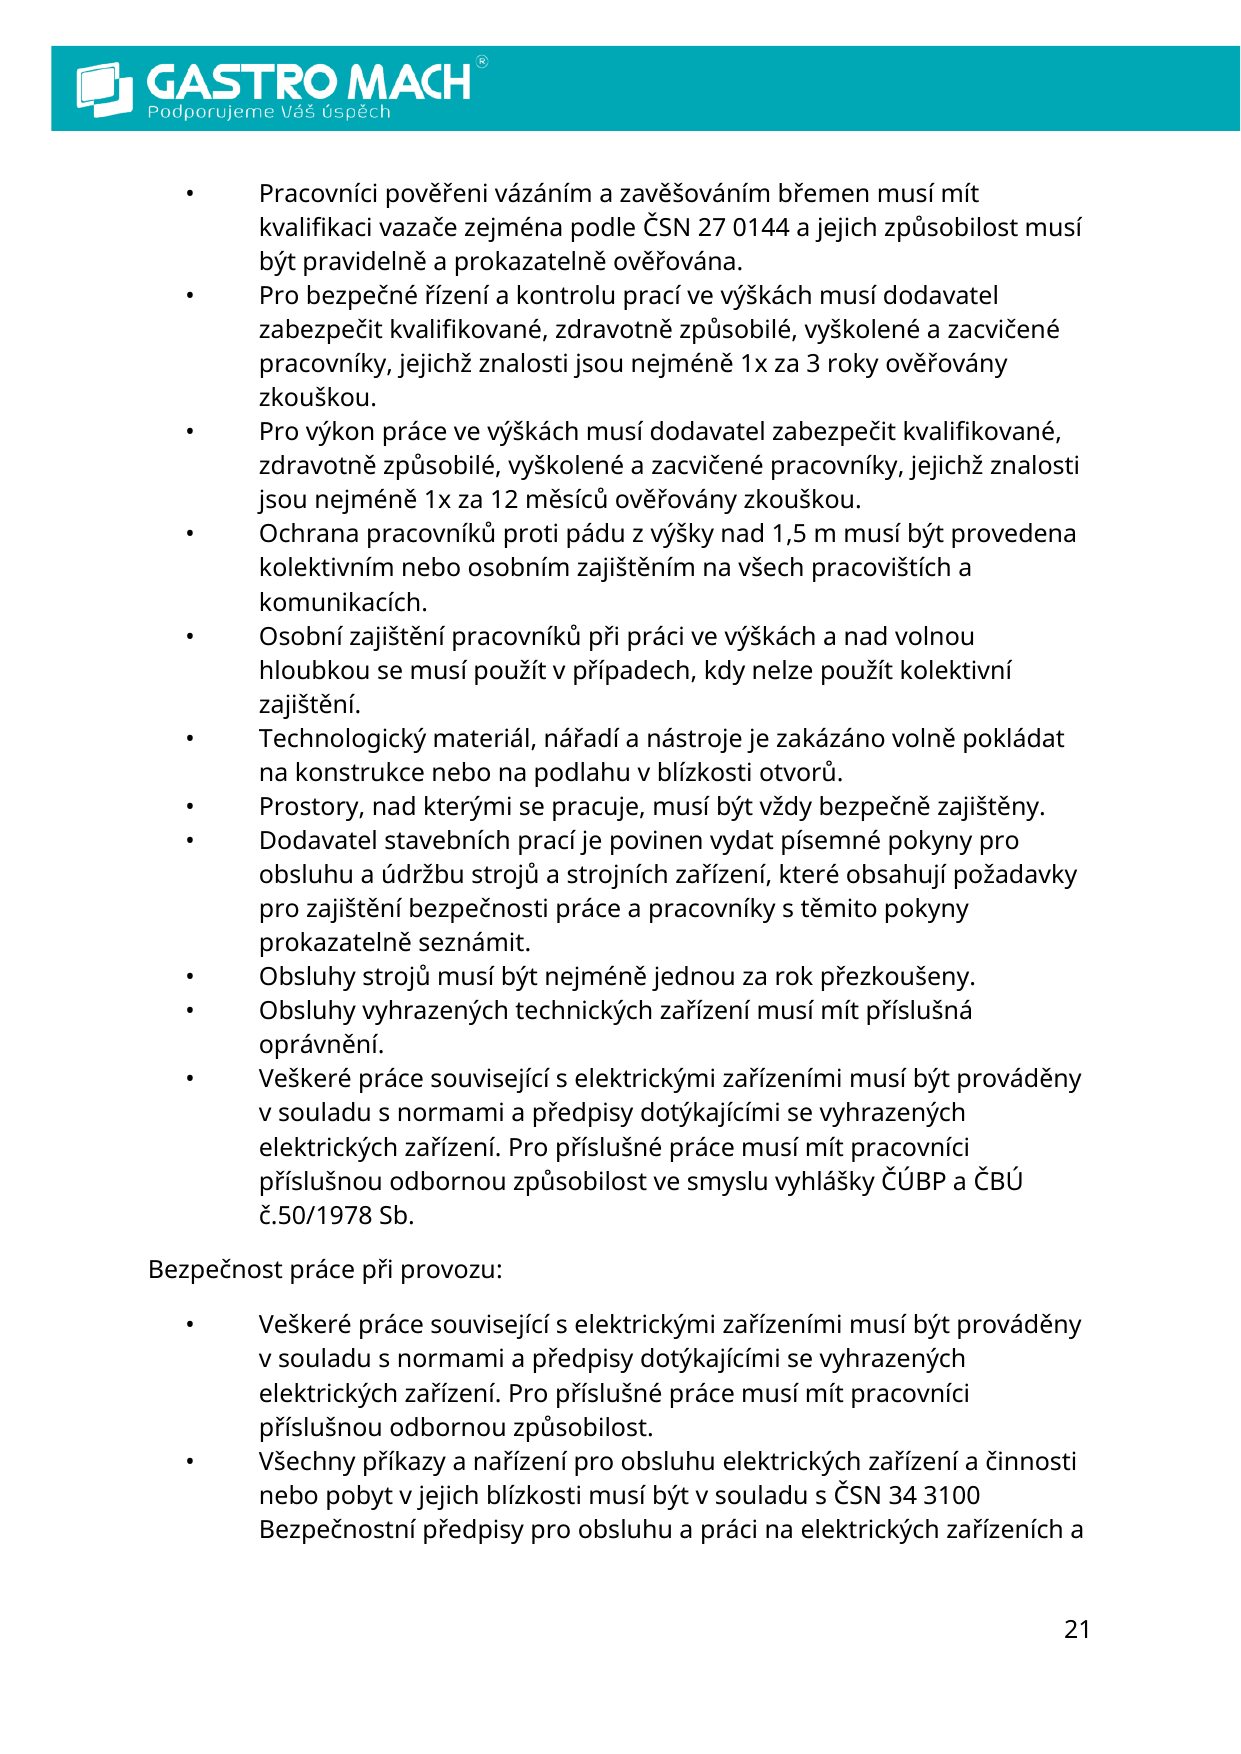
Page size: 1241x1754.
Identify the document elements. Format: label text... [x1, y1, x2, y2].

list Technologický materiál, nářadí a nástroje je zakázáno volně pokládat na konstrukce nebo na podlahu v blízkosti otvorů. [185, 720, 1092, 788]
list Osobní zajištění pracovníků při práci ve výškách a nad volnou hloubkou se musí použít v případech, kdy nelze použít kolektivní zajištění. [185, 618, 1092, 720]
list Veškeré práce související s elektrickými zařízeními musí být prováděny v souladu s normami a předpisy dotýkajícími se vyhrazených elektrických zařízení. Pro příslušné práce musí mít pracovníci příslušnou odbornou způsobilost ve smyslu vyhlášky ČÚBP a ČBÚ č.50/1978 Sb. [185, 1061, 1092, 1231]
list Pro bezpečné řízení a kontrolu prací ve výškách musí dodavatel zabezpečit kvalifikované, zdravotně způsobilé, vyškolené a zacvičené pracovníky, jejichž znalosti jsou nejméně 1x za 3 roky ověřovány zkouškou. [185, 278, 1092, 414]
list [185, 1443, 1092, 1546]
picture [49, 47, 493, 126]
list Pro výkon práce ve výškách musí dodavatel zabezpečit kvalifikované, zdravotně způsobilé, vyškolené a zacvičené pracovníky, jejichž znalosti jsou nejméně 1x za 12 měsíců ověřovány zkouškou. [185, 414, 1092, 516]
list Dodavatel stavebních prací je povinen vydat písemné pokyny pro obsluhu a údržbu strojů a strojních zařízení, které obsahují požadavky pro zajištění bezpečnosti práce a pracovníky s těmito pokyny prokazatelně seznámit. [185, 823, 1092, 959]
text Bezpečnost práce při provozu: [148, 1252, 1092, 1286]
list Veškeré práce související s elektrickými zařízeními musí být prováděny v souladu s normami a předpisy dotýkajícími se vyhrazených elektrických zařízení. Pro příslušné práce musí mít pracovníci příslušnou odbornou způsobilost. [185, 1307, 1092, 1443]
list Ochrana pracovníků proti pádu z výšky nad 1,5 m musí být provedena kolektivním nebo osobním zajištěním na všech pracovištích a komunikacích. [185, 516, 1092, 618]
list Pracovníci pověřeni vázáním a zavěšováním břemen musí mít kvalifikaci vazače zejména podle ČSN 27 0144 a jejich způsobilost musí být pravidelně a prokazatelně ověřována. [185, 175, 1092, 278]
list Prostory, nad kterými se pracuje, musí být vždy bezpečně zajištěny. [185, 788, 1092, 823]
list Obsluhy strojů musí být nejméně jednou za rok přezkoušeny. [185, 959, 1092, 993]
list Obsluhy vyhrazených technických zařízení musí mít příslušná oprávnění. [185, 993, 1092, 1061]
